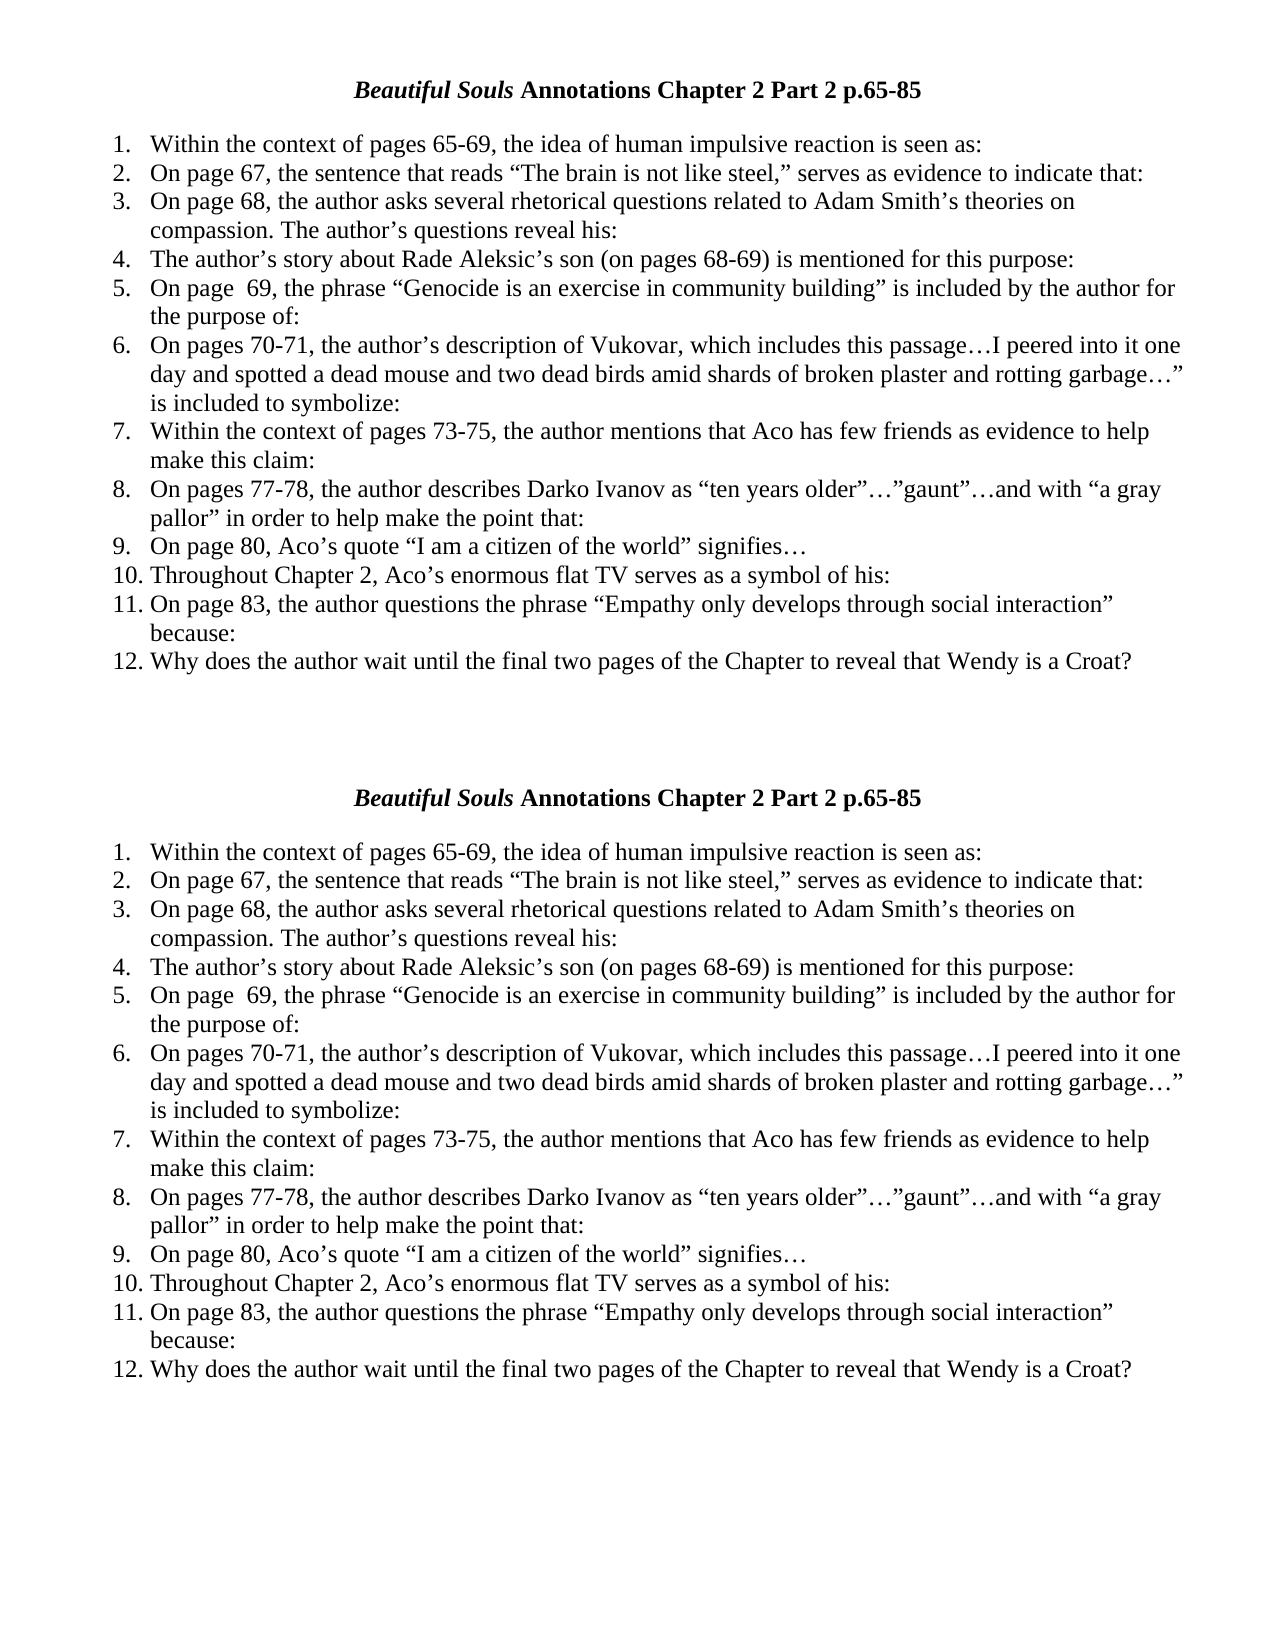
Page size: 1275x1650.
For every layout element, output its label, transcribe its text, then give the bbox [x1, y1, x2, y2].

list Within the context of pages 65-69, the idea of human impulsive reaction is seen as: [112, 837, 1200, 865]
list On page 67, the sentence that reads “The brain is not like steel,” serves as evidence to indicate that: [112, 865, 1200, 894]
list Why does the author wait until the final two pages of the Chapter to reveal that Wendy is a Croat? [112, 1354, 1200, 1383]
list Within the context of pages 73-75, the author mentions that Aco has few friends as evidence to help make this claim: [112, 416, 1200, 474]
text Beautiful Souls Annotations Chapter 2 Part 2 p.65-85 [75, 75, 1200, 104]
list Throughout Chapter 2, Aco’s enormous flat TV serves as a symbol of his: [112, 560, 1200, 589]
list On page 67, the sentence that reads “The brain is not like steel,” serves as evidence to indicate that: [112, 158, 1200, 186]
list On pages 77-78, the author describes Darko Ivanov as “ten years older”…”gaunt”…and with “a gray pallor” in order to help make the point that: [112, 1182, 1200, 1239]
list The author’s story about Rade Aleksic’s son (on pages 68-69) is mentioned for this purpose: [112, 244, 1200, 273]
list On page 69, the phrase “Genocide is an exercise in community building” is included by the author for the purpose of: [112, 980, 1200, 1038]
list On page 68, the author asks several rhetorical questions related to Adam Smith’s theories on compassion. The author’s questions reveal his: [112, 894, 1200, 952]
list Within the context of pages 65-69, the idea of human impulsive reaction is seen as: [112, 129, 1200, 158]
list On page 83, the author questions the phrase “Empathy only develops through social interaction” because: [112, 1297, 1200, 1354]
list Throughout Chapter 2, Aco’s enormous flat TV serves as a symbol of his: [112, 1268, 1200, 1297]
list On page 80, Aco’s quote “I am a citizen of the world” signifies… [112, 1239, 1200, 1268]
text Beautiful Souls Annotations Chapter 2 Part 2 p.65-85 [75, 783, 1200, 812]
list On pages 70-71, the author’s description of Vukovar, which includes this passage…I peered into it one day and spotted a dead mouse and two dead birds amid shards of broken plaster and rotting garbage…” is included to symbolize: [112, 1038, 1200, 1124]
list On page 69, the phrase “Genocide is an exercise in community building” is included by the author for the purpose of: [112, 273, 1200, 330]
list Within the context of pages 73-75, the author mentions that Aco has few friends as evidence to help make this claim: [112, 1124, 1200, 1182]
list On page 68, the author asks several rhetorical questions related to Adam Smith’s theories on compassion. The author’s questions reveal his: [112, 186, 1200, 244]
list On page 80, Aco’s quote “I am a citizen of the world” signifies… [112, 531, 1200, 560]
list On pages 70-71, the author’s description of Vukovar, which includes this passage…I peered into it one day and spotted a dead mouse and two dead birds amid shards of broken plaster and rotting garbage…” is included to symbolize: [112, 330, 1200, 416]
list On page 83, the author questions the phrase “Empathy only develops through social interaction” because: [112, 589, 1200, 646]
list On pages 77-78, the author describes Darko Ivanov as “ten years older”…”gaunt”…and with “a gray pallor” in order to help make the point that: [112, 474, 1200, 531]
list The author’s story about Rade Aleksic’s son (on pages 68-69) is mentioned for this purpose: [112, 952, 1200, 980]
list Why does the author wait until the final two pages of the Chapter to reveal that Wendy is a Croat? [112, 646, 1200, 675]
